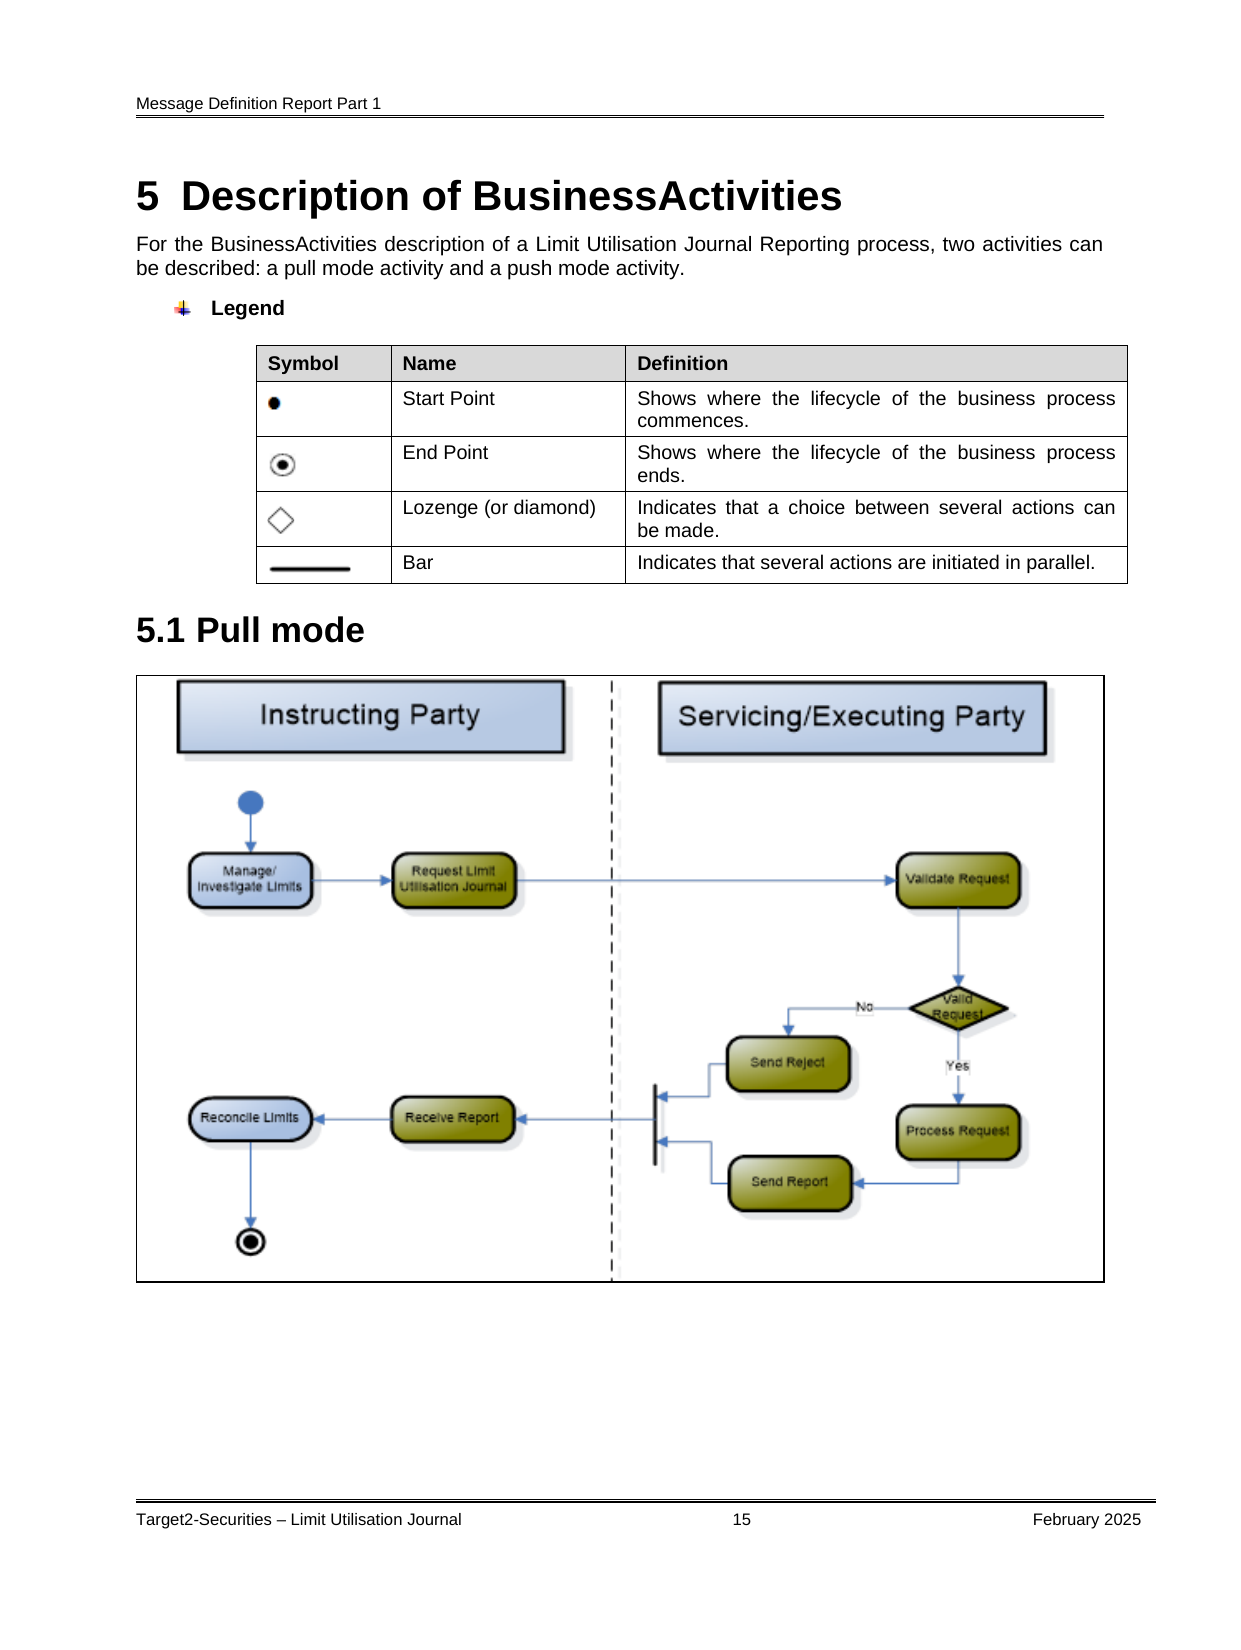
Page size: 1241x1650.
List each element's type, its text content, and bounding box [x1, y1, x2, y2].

table_header Name [392, 346, 625, 381]
picture [267, 394, 282, 415]
table_cell End Point [392, 437, 625, 491]
picture [137, 676, 1103, 1281]
table_cell Bar [392, 547, 625, 583]
table_cell Shows where the lifecycle of the business process ends. [626, 437, 1127, 491]
table_cell Lozenge (or diamond) [392, 492, 625, 546]
text For the BusinessActivities description of a Limit Utilisation Journal Reporting process, two activities can be described: a pull mode activity and a push mode activity. [136, 231, 1104, 279]
table_cell [257, 492, 391, 546]
picture [267, 559, 351, 581]
list Legend [173, 296, 1104, 320]
picture [267, 504, 295, 537]
table_cell Indicates that a choice between several actions can be made. [626, 492, 1127, 546]
table_cell [257, 437, 391, 491]
table_header Definition [626, 346, 1127, 381]
table_cell Indicates that several actions are initiated in parallel. [626, 547, 1127, 583]
picture [174, 299, 191, 316]
subtitle Pull mode [136, 609, 1104, 650]
table_header Symbol [257, 346, 391, 381]
table_cell Shows where the lifecycle of the business process commences. [626, 382, 1127, 436]
subtitle Description of BusinessActivities [136, 171, 1104, 219]
table_cell [257, 547, 391, 583]
table_cell Start Point [392, 382, 625, 436]
picture [267, 449, 304, 483]
table_cell [257, 382, 391, 436]
